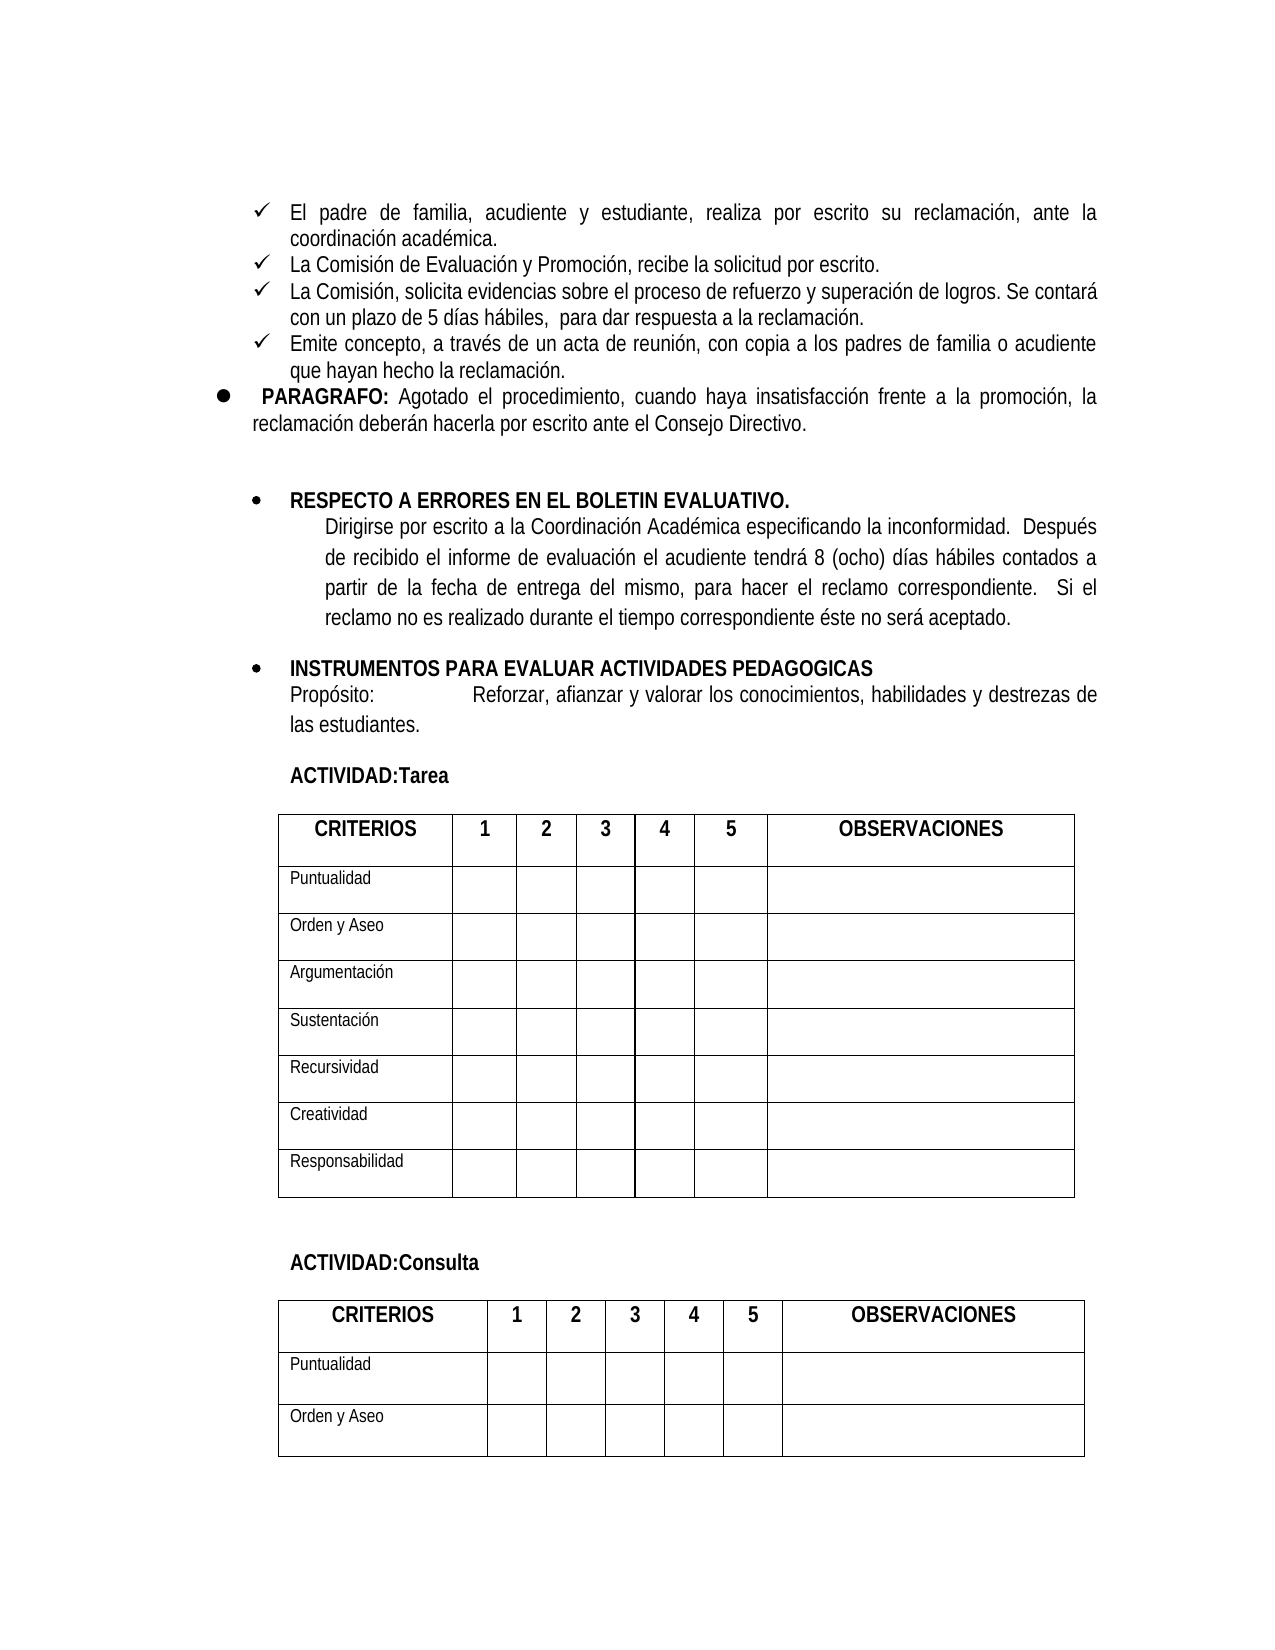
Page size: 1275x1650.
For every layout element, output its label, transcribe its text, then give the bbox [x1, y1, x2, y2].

table_cell [453, 961, 516, 1007]
list INSTRUMENTOS PARA EVALUAR ACTIVIDADES PEDAGOGICAS [252, 655, 1098, 681]
table_cell [695, 1009, 767, 1055]
table_header 5 [695, 815, 767, 866]
table_cell [517, 867, 576, 913]
list RESPECTO A ERRORES EN EL BOLETIN EVALUATIVO. [252, 487, 1098, 513]
table_cell [517, 1150, 576, 1197]
table_cell [577, 867, 634, 913]
table_cell [453, 867, 516, 913]
table_cell [488, 1353, 546, 1404]
table_cell [783, 1353, 1084, 1404]
text ACTIVIDAD: Consulta [290, 1249, 1098, 1275]
list , solicita evidencias sobre el proceso de refuerzo y superación de logros. Se contará con un plazo de 5 días hábiles, para dar respuesta a la reclamación. [252, 278, 1098, 330]
table_cell [636, 1056, 694, 1102]
table_cell [606, 1353, 664, 1404]
table_cell [577, 961, 634, 1007]
table_cell [517, 1009, 576, 1055]
table_cell [606, 1405, 664, 1456]
table_cell [695, 867, 767, 913]
table_cell [517, 961, 576, 1007]
table_cell [768, 1009, 1074, 1055]
table_cell [577, 1103, 634, 1149]
table_cell [768, 1103, 1074, 1149]
table_cell [636, 867, 694, 913]
table_cell [724, 1405, 782, 1456]
table_cell [577, 914, 634, 960]
table_cell [724, 1353, 782, 1404]
table_header 5 [724, 1301, 782, 1352]
table_cell [768, 961, 1074, 1007]
table_cell Recursividad [279, 1056, 452, 1102]
list El padre de familia, acudiente y estudiante, realiza por escrito su reclamación, ante la coordinación académica. [252, 199, 1098, 251]
table_cell [665, 1353, 723, 1404]
table_cell [577, 1150, 634, 1197]
table_cell [517, 1056, 576, 1102]
list PARAGRAFO: Agotado el procedimiento, cuando haya insatisfacción frente a la promoción, la reclamación deberán hacerla por escrito ante el Consejo Directivo. [215, 383, 1098, 436]
text ACTIVIDAD: Tarea [290, 762, 1098, 789]
table_header OBSERVACIONES [783, 1301, 1084, 1352]
table_cell [517, 914, 576, 960]
table_cell Responsabilidad [279, 1150, 452, 1197]
table_cell Puntualidad [279, 1353, 487, 1404]
table_cell [577, 1009, 634, 1055]
table_cell [783, 1405, 1084, 1456]
table_header OBSERVACIONES [768, 815, 1074, 866]
table_header 3 [606, 1301, 664, 1352]
table_cell [453, 1103, 516, 1149]
table_cell [695, 1056, 767, 1102]
table_cell Orden y Aseo [279, 1405, 487, 1456]
table_cell [695, 1103, 767, 1149]
table_header 4 [636, 815, 694, 866]
table_cell [636, 1009, 694, 1055]
table_header CRITERIOS [279, 1301, 487, 1352]
table_cell [636, 914, 694, 960]
table_cell [768, 1150, 1074, 1197]
table_header 4 [665, 1301, 723, 1352]
table_cell [768, 867, 1074, 913]
table_cell [547, 1353, 605, 1404]
table_cell [636, 961, 694, 1007]
table_cell [453, 1009, 516, 1055]
table_cell [665, 1405, 723, 1456]
table_cell [636, 1103, 694, 1149]
table_header 3 [577, 815, 634, 866]
table_cell [768, 914, 1074, 960]
table_cell Sustentación [279, 1009, 452, 1055]
table_header 2 [547, 1301, 605, 1352]
table_cell [453, 914, 516, 960]
table_cell Puntualidad [279, 867, 452, 913]
table_cell [517, 1103, 576, 1149]
text Dirigirse por escrito a especificando la inconformidad. Después de recibido el informe de evaluación el acudiente tendrá 8 (ocho) días hábiles contados a partir de la fecha de entrega del mismo, para hacer el reclamo correspondiente. Si el reclamo no es realizado durante el tiempo correspondiente éste no será aceptado. [325, 513, 1098, 630]
table_cell [547, 1405, 605, 1456]
table_header CRITERIOS [279, 815, 452, 866]
table_cell [488, 1405, 546, 1456]
table_cell [768, 1056, 1074, 1102]
table_cell [695, 914, 767, 960]
list de Evaluación y Promoción, recibe la solicitud por escrito. [252, 251, 1098, 278]
list Emite concepto, a través de un acta de reunión, con copia a los padres de familia o acudiente que hayan hecho la reclamación. [252, 330, 1098, 383]
table_cell Orden y Aseo [279, 914, 452, 960]
table_cell [636, 1150, 694, 1197]
table_cell Creatividad [279, 1103, 452, 1149]
table_cell [695, 1150, 767, 1197]
table_cell [453, 1056, 516, 1102]
table_header 1 [488, 1301, 546, 1352]
table_cell Argumentación [279, 961, 452, 1007]
table_header 1 [453, 815, 516, 866]
table_header 2 [517, 815, 576, 866]
table_cell [453, 1150, 516, 1197]
table_cell [695, 961, 767, 1007]
table_cell [577, 1056, 634, 1102]
text Propósito: Reforzar, afianzar y valorar los conocimientos, habilidades y destrezas de las estudiantes. [290, 681, 1098, 738]
